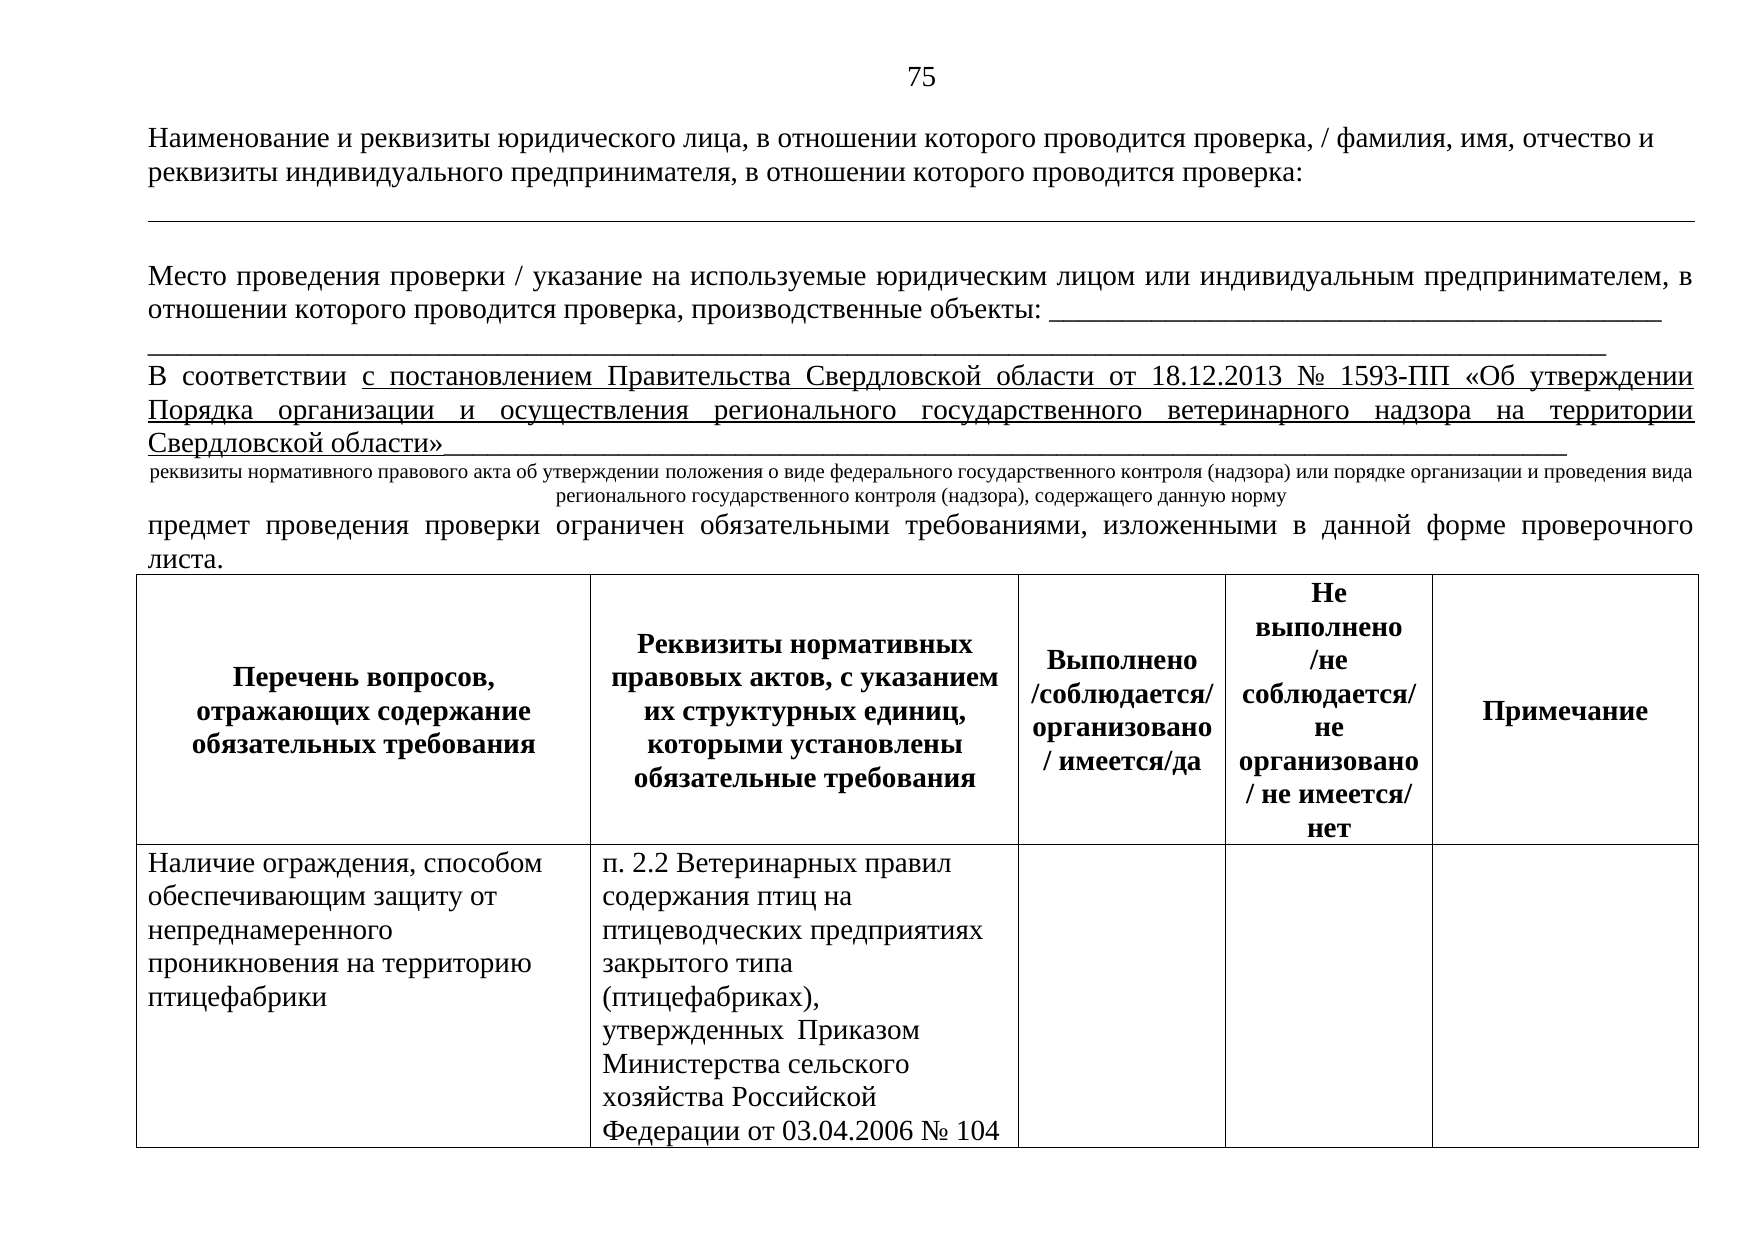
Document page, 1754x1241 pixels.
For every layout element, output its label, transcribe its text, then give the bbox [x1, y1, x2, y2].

text предмет проведения проверки ограничен обязательными требованиями, изложенными в данной форме проверочного листа. [148, 507, 1695, 574]
table_cell [1019, 845, 1225, 1147]
table_cell [1226, 845, 1432, 1147]
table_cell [591, 845, 1018, 1147]
text ____________________________________________________________________________________________________ [148, 325, 1695, 358]
text Место проведения проверки / указание на используемые юридическим лицом или индивидуальным предпринимателем, в отношении которого проводится проверка, производственные объекты: __________________________________________ [148, 258, 1695, 325]
table_header Выполнено /соблюдается/ организовано/ имеется/да [1019, 575, 1225, 844]
table_header Примечание [1433, 575, 1698, 844]
table_header Перечень вопросов, отражающих содержание обязательных требования [137, 575, 590, 844]
text Наименование и реквизиты юридического лица, в отношении которого проводится проверка, / фамилия, имя, отчество и реквизиты индивидуального предпринимателя, в отношении которого проводится проверка: [148, 121, 1695, 188]
text В соответствии с постановлением Правительства Свердловской области от 18.12.2013 № 1593-ПП «Об утверждении Порядка организации и осуществления регионального государственного ветеринарного надзора на территории Свердловской области»_____________________________________________________________________________ [148, 358, 1695, 421]
text В соответствии с постановлением Правительства Свердловской области от 18.12.2013 № 1593-ПП «Об утверждении Порядка организации и осуществления регионального государственного ветеринарного надзора на территории Свердловской области»_____________________________________________________________________________ [148, 423, 1695, 459]
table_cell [137, 845, 590, 1147]
table_cell [1433, 845, 1698, 1147]
text реквизиты нормативного правового акта об утверждении положения о виде федерального государственного контроля (надзора) или порядке организации и проведения вида регионального государственного контроля (надзора), содержащего данную норму [148, 459, 1695, 507]
table_header Реквизиты нормативных правовых актов, с указанием их структурных единиц, которыми установлены обязательные требования [591, 575, 1018, 844]
table_header Не выполнено /не соблюдается/ не организовано/ не имеется/ нет [1226, 575, 1432, 844]
